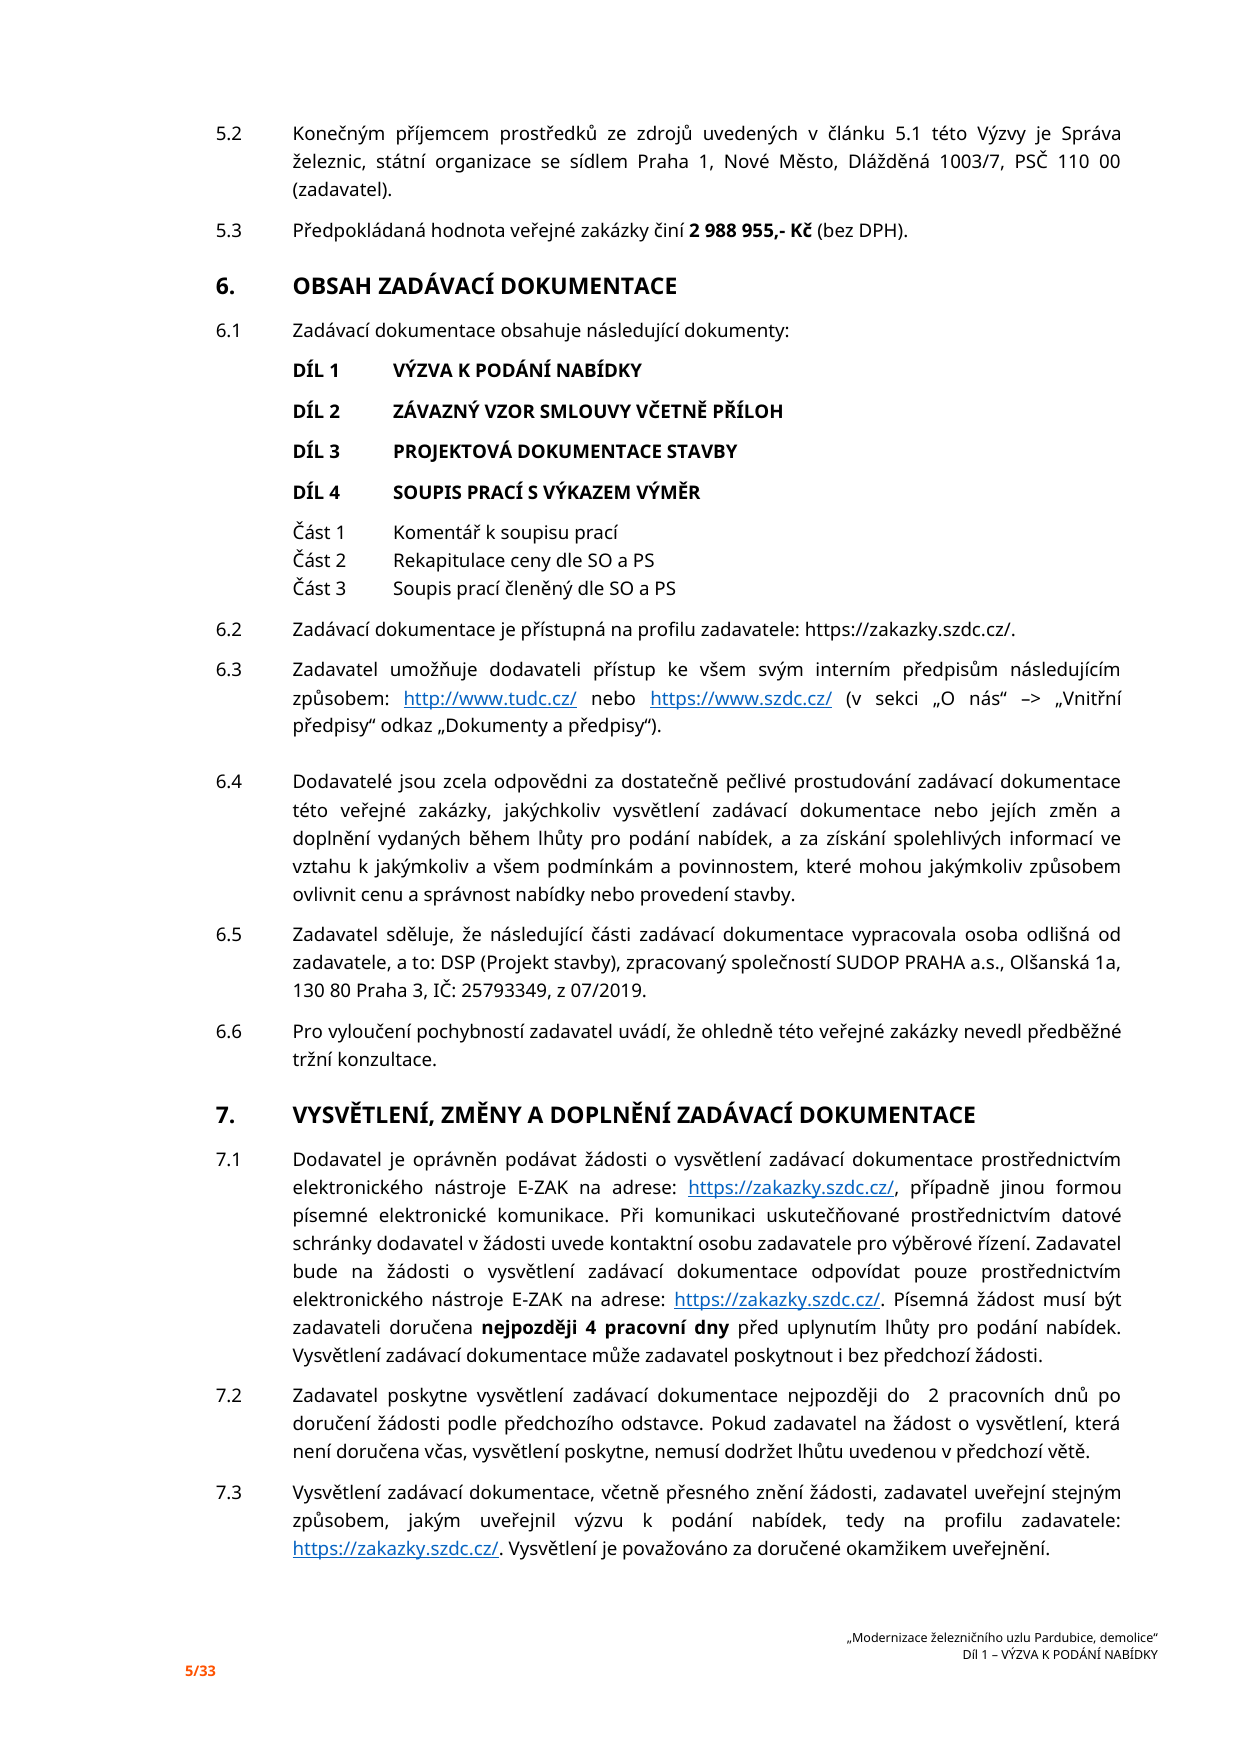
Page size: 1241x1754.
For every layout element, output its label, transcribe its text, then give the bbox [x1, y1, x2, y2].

text Předpokládaná hodnota veřejné zakázky činí 2 988 955,- Kč (bez DPH). [216, 217, 1122, 243]
text Pro vyloučení pochybností zadavatel uvádí, že ohledně této veřejné zakázky nevedl předběžné tržní konzultace. [216, 1018, 1122, 1072]
text Dodavatel je oprávněn podávat žádosti o vysvětlení zadávací dokumentace prostřednictvím elektronického nástroje E-ZAK na adrese: https://zakazky.szdc.cz/, případně jinou formou písemné elektronické komunikace. Při komunikaci uskutečňované prostřednictvím datové schránky dodavatel v žádosti uvede kontaktní osobu zadavatele pro výběrové řízení. Zadavatel bude na žádosti o vysvětlení zadávací dokumentace odpovídat pouze prostřednictvím elektronického nástroje E-ZAK na adrese: https://zakazky.szdc.cz/. Písemná žádost musí být zadavateli doručena nejpozději 4 pracovní dny před uplynutím lhůty pro podání nabídek. Vysvětlení zadávací dokumentace může zadavatel poskytnout i bez předchozí žádosti. [216, 1146, 1122, 1368]
text Zadavatel sděluje, že následující části zadávací dokumentace vypracovala osoba odlišná od zadavatele, a to: DSP (Projekt stavby), zpracovaný společností SUDOP PRAHA a.s., Olšanská 1a, 130 80 Praha 3, IČ: 25793349, z 07/2019. [216, 921, 1122, 1003]
text Zadavatel umožňuje dodavateli přístup ke všem svým interním předpisům následujícím způsobem: http://www.tudc.cz/ nebo https://www.szdc.cz/ (v sekci „O nás“ –> „Vnitřní předpisy“ odkaz „Dokumenty a předpisy“). [216, 657, 1122, 738]
text DÍL 2 ZÁVAZNÝ VZOR SMLOUVY VČETNĚ PŘÍLOH [292, 398, 1122, 424]
text DÍL 3 PROJEKTOVÁ DOKUMENTACE STAVBY [292, 439, 1122, 464]
text OBSAH ZADÁVACÍ DOKUMENTACE [216, 270, 1122, 301]
text Vysvětlení zadávací dokumentace, včetně přesného znění žádosti, zadavatel uveřejní stejným způsobem, jakým uveřejnil výzvu k podání nabídek, tedy na profilu zadavatele: https://zakazky.szdc.cz/. Vysvětlení je považováno za doručené okamžikem uveřejnění. [216, 1479, 1122, 1561]
text Část 1 Komentář k soupisu prací [292, 520, 1122, 545]
text DÍL 4 SOUPIS PRACÍ S VÝKAZEM VÝMĚR [292, 479, 1122, 505]
text DÍL 1 VÝZVA K PODÁNÍ NABÍDKY [292, 358, 1122, 383]
text Zadávací dokumentace obsahuje následující dokumenty: [216, 317, 1122, 343]
text Zadávací dokumentace je přístupná na profilu zadavatele: https://zakazky.szdc.cz/. [216, 616, 1122, 642]
text Konečným příjemcem prostředků ze zdrojů uvedených v článku 5.1 této Výzvy je Správa železnic, státní organizace se sídlem Praha 1, Nové Město, Dlážděná 1003/7, PSČ 110 00 (zadavatel). [216, 121, 1122, 202]
text Dodavatelé jsou zcela odpovědni za dostatečně pečlivé prostudování zadávací dokumentace této veřejné zakázky, jakýchkoliv vysvětlení zadávací dokumentace nebo jejích změn a doplnění vydaných během lhůty pro podání nabídek, a za získání spolehlivých informací ve vztahu k jakýmkoliv a všem podmínkám a povinnostem, které mohou jakýmkoliv způsobem ovlivnit cenu a správnost nabídky nebo provedení stavby. [216, 769, 1122, 906]
text Část 3 Soupis prací členěný dle SO a PS [292, 576, 1122, 601]
text VYSVĚTLENÍ, ZMĚNY A DOPLNĚNÍ ZADÁVACÍ DOKUMENTACE [216, 1099, 1122, 1130]
text Část 2 Rekapitulace ceny dle SO a PS [292, 548, 1122, 573]
text Zadavatel poskytne vysvětlení zadávací dokumentace nejpozději do 2 pracovních dnů po doručení žádosti podle předchozího odstavce. Pokud zadavatel na žádost o vysvětlení, která není doručena včas, vysvětlení poskytne, nemusí dodržet lhůtu uvedenou v předchozí větě. [216, 1383, 1122, 1464]
